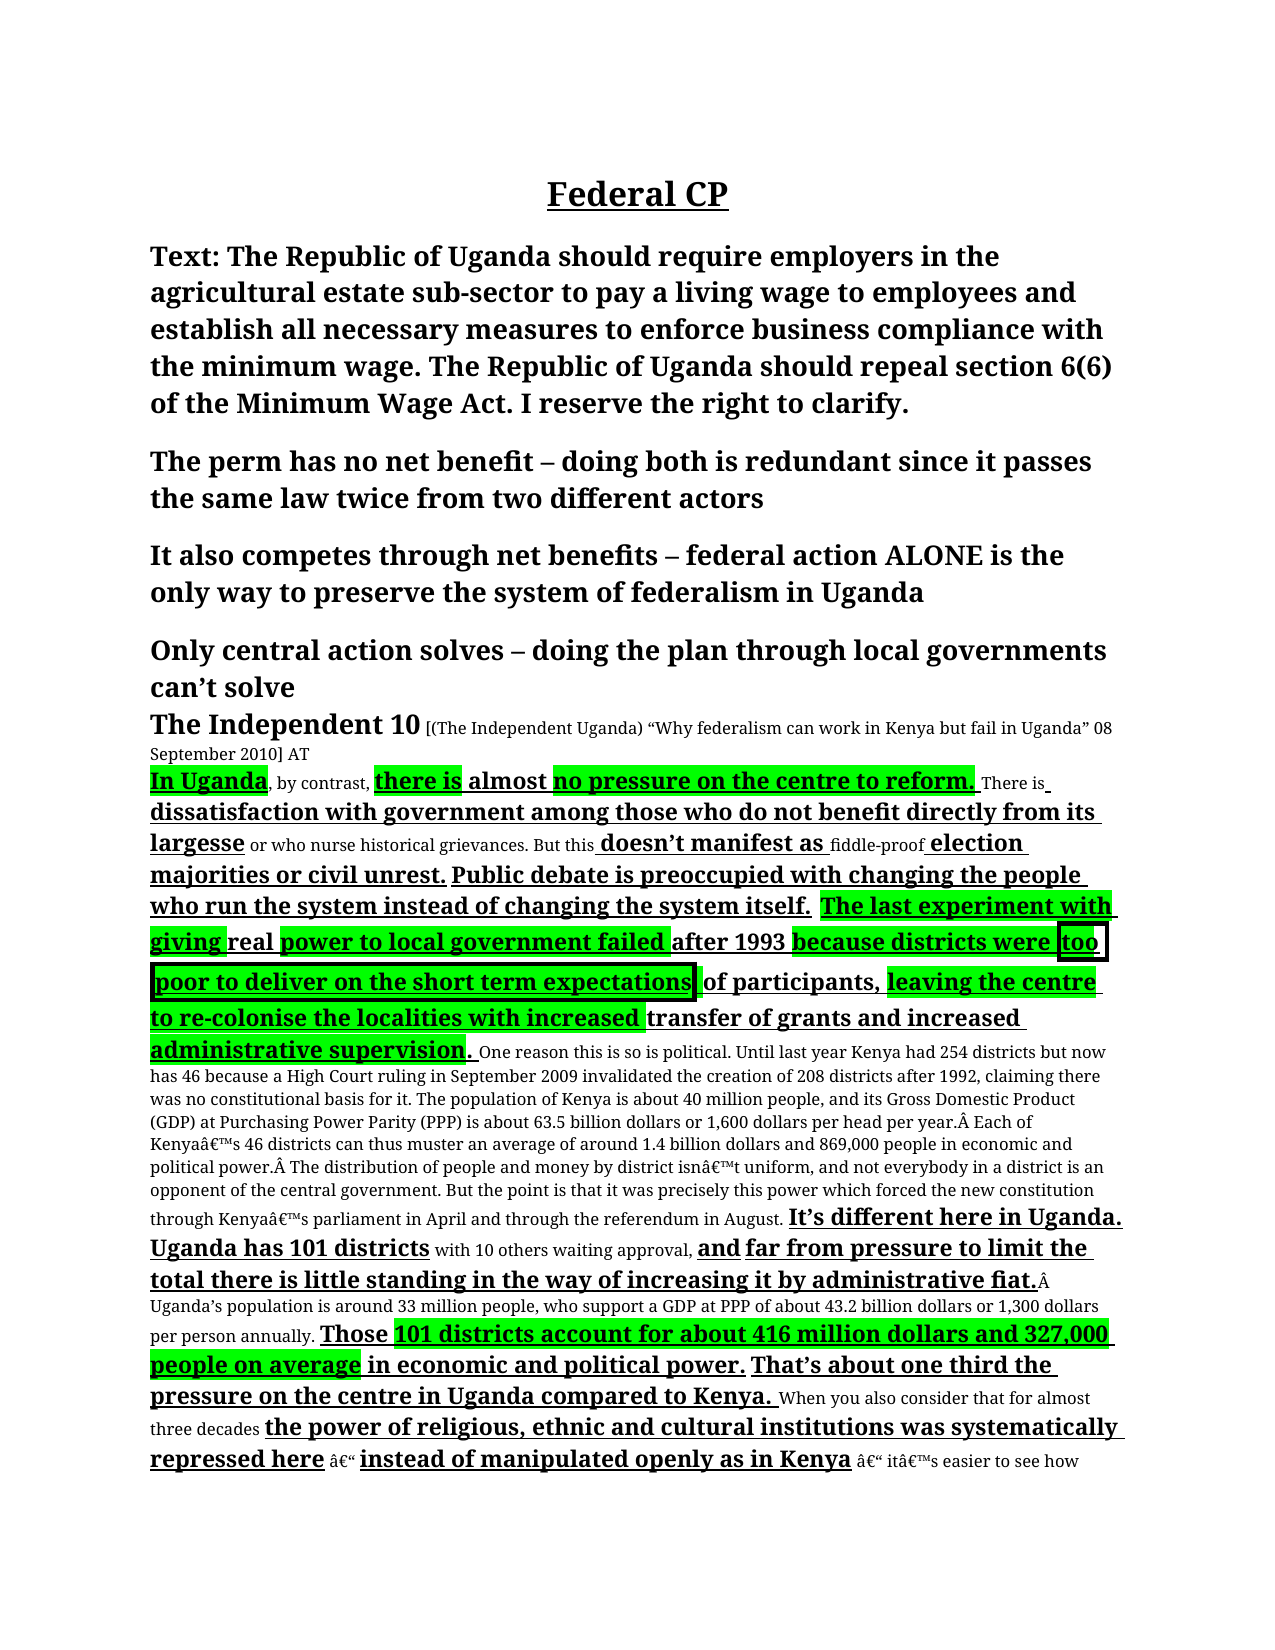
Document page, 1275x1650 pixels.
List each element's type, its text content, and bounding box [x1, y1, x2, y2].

subtitle Text: The Republic of Uganda should require employers in the agricultural estate sub-sector to pay a living wage to employees and establish all necessary measures to enforce business compliance with the minimum wage. The Republic of Uganda should repeal section 6(6) of the Minimum Wage Act. I reserve the right to clarify. [150, 237, 1125, 421]
subtitle Federal CP [150, 171, 1125, 216]
text The Independent 10 [(The Independent Uganda) “Why federalism can work in Kenya but fail in Uganda” 08 September 2010] AT [150, 705, 1125, 765]
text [150, 765, 1125, 1474]
subtitle Only central action solves – doing the plan through local governments can’t solve [150, 631, 1125, 705]
subtitle It also competes through net benefits – federal action ALONE is the only way to preserve the system of federalism in Uganda [150, 537, 1125, 611]
subtitle The perm has no net benefit – doing both is redundant since it passes the same law twice from two different actors [150, 442, 1125, 516]
